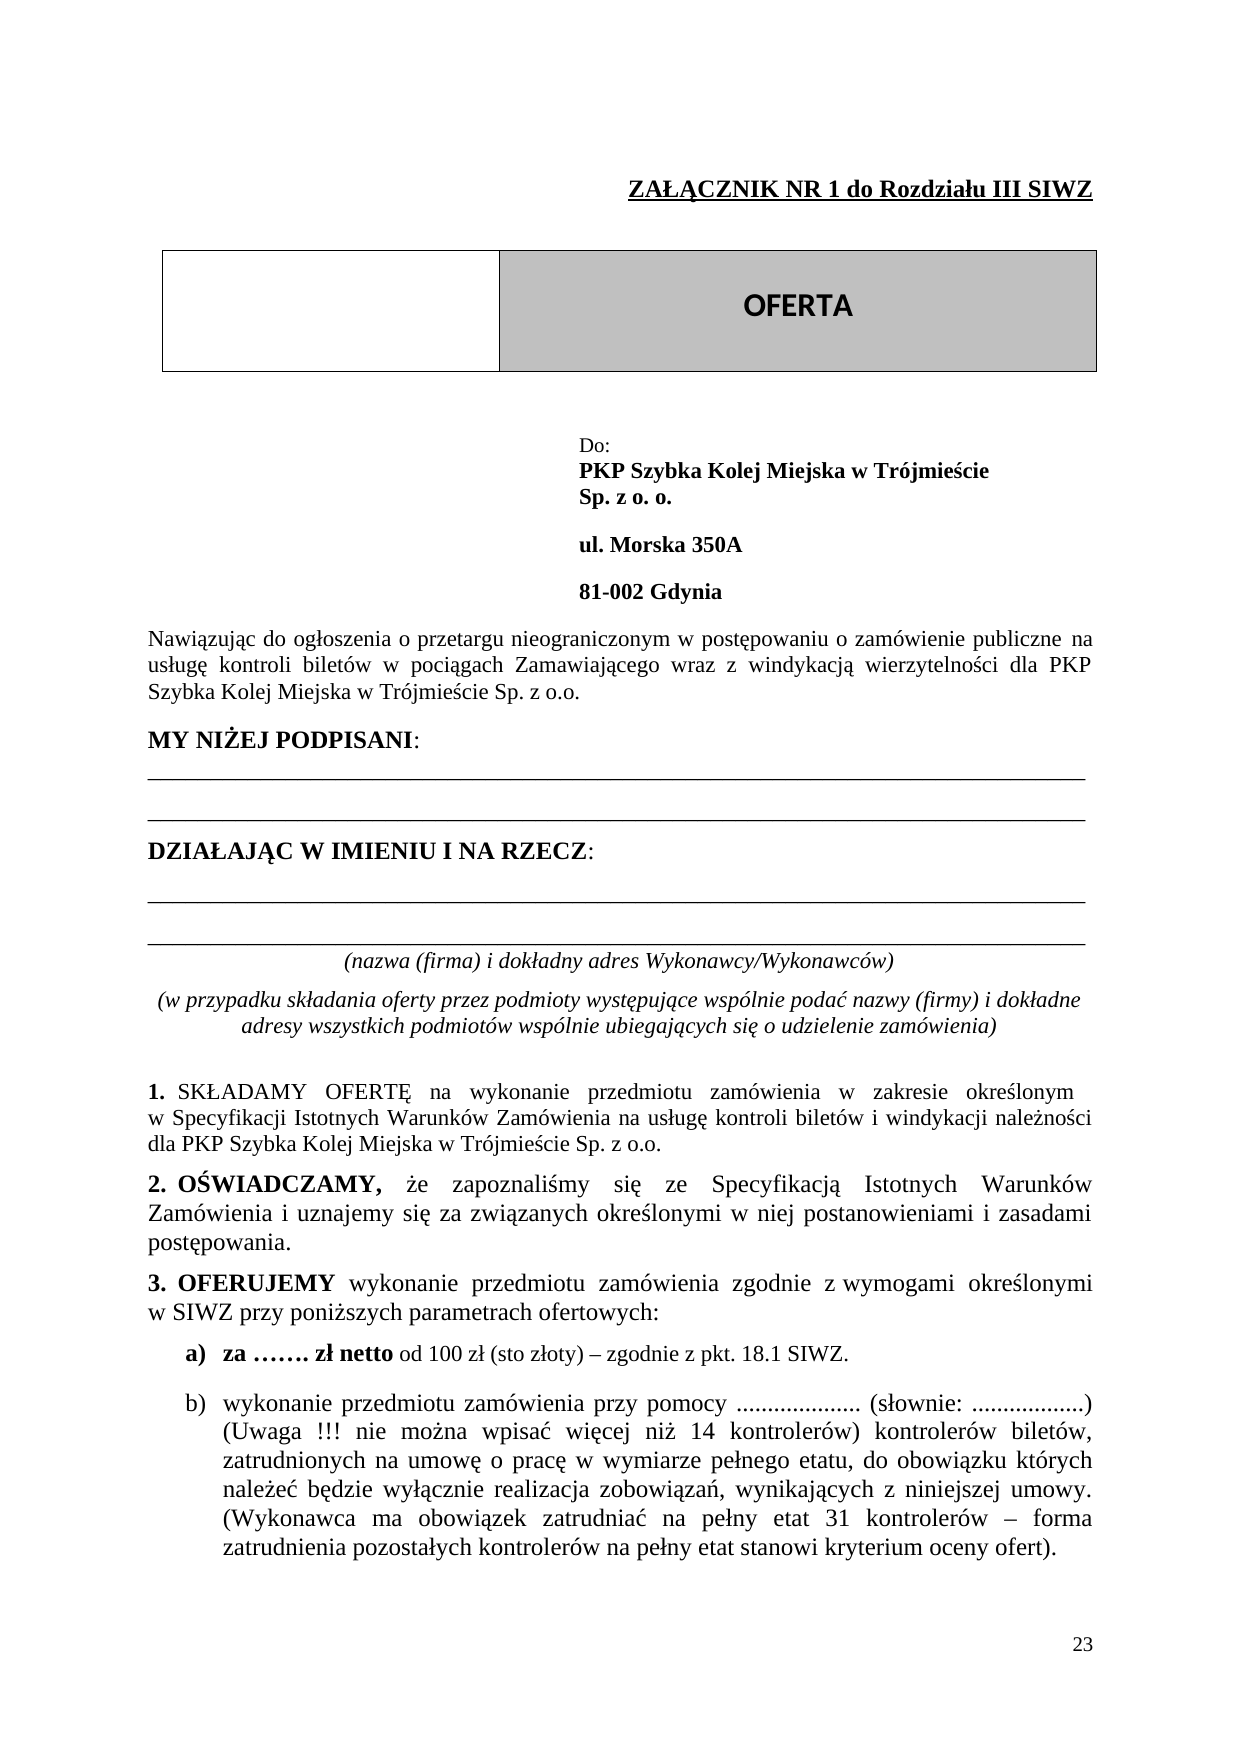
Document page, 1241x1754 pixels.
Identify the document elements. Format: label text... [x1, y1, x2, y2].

text 81-002 Gdynia [579, 578, 1093, 604]
text ___________________________________________________________________________ [148, 795, 1093, 824]
text Do: [517, 433, 1093, 457]
list wykonanie przedmiotu zamówienia przy pomocy .................... (słownie: ..................) (Uwaga !!! nie można wpisać więcej niż 14 kontrolerów) kontrolerów biletów, zatrudnionych na umowę o pracę w wymiarze pełnego etatu, do obowiązku których należeć będzie wyłącznie realizacja zobowiązań, wynikających z niniejszej umowy. (Wykonawca ma obowiązek zatrudniać na pełny etat 31 kontrolerów – forma zatrudnienia pozostałych kontrolerów na pełny etat stanowi kryterium oceny ofert). [185, 1388, 1093, 1561]
text ZAŁĄCZNIK NR 1 do Rozdziału III SIWZ [148, 174, 1093, 203]
list SKŁADAMY OFERTĘ na wykonanie przedmiotu zamówienia w zakresie określonym w Specyfikacji Istotnych Warunków Zamówienia na usługę kontroli biletów i windykacji należności dla PKP Szybka Kolej Miejska w Trójmieście Sp. z o.o. [148, 1078, 1093, 1157]
text ___________________________________________________________________________ [148, 919, 1093, 947]
list za ……. zł netto od 100 zł (sto złoty) – zgodnie z pkt. 18.1 SIWZ. [185, 1338, 1093, 1367]
text MY NIŻEJ PODPISANI: [148, 725, 1093, 754]
text (w przypadku składania oferty przez podmioty występujące wspólnie podać nazwy (firmy) i dokładne adresy wszystkich podmiotów wspólnie ubiegających się o udzielenie zamówienia) [148, 986, 1093, 1039]
text działając w imieniu i na rzecz: [148, 836, 1093, 865]
text ___________________________________________________________________________ [148, 877, 1093, 906]
text PKP Szybka Kolej Miejska w Trójmieście Sp. z o. o. [579, 457, 1093, 510]
text ___________________________________________________________________________ [148, 754, 1093, 782]
text Nawiązując do ogłoszenia o przetargu nieograniczonym w postępowaniu o zamówienie publiczne na usługę kontroli biletów w pociągach Zamawiającego wraz z windykacją wierzytelności dla PKP Szybka Kolej Miejska w Trójmieście Sp. z o.o. [148, 625, 1093, 704]
text (nazwa (firma) i dokładny adres Wykonawcy/Wykonawców) [148, 947, 1093, 974]
text ul. Morska 350A [579, 531, 1093, 557]
list OŚWIADCZAMY, że zapoznaliśmy się ze Specyfikacją Istotnych Warunków Zamówienia i uznajemy się za związanych określonymi w niej postanowieniami i zasadami postępowania. [148, 1169, 1093, 1256]
list OFERUJEMY wykonanie przedmiotu zamówienia zgodnie z wymogami określonymi w SIWZ przy poniższych parametrach ofertowych: [148, 1268, 1093, 1326]
